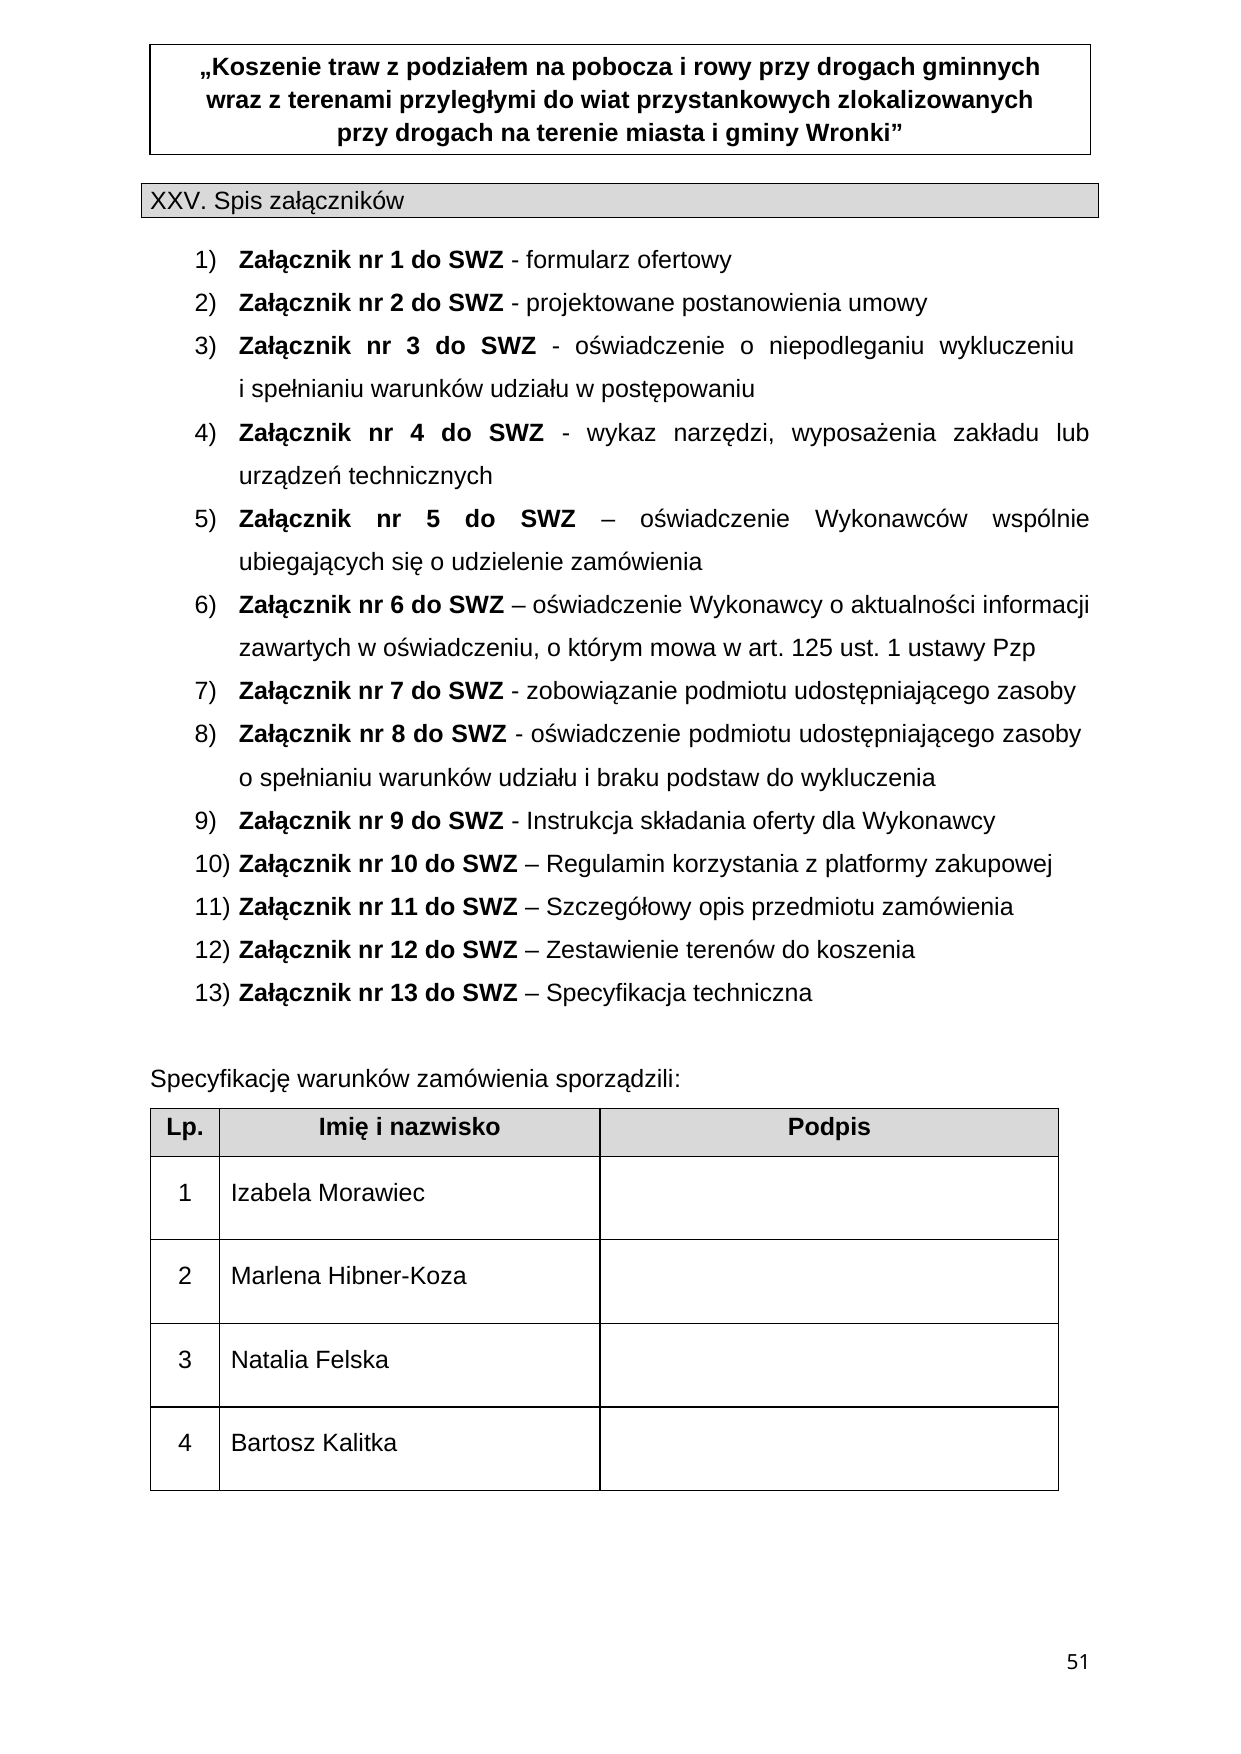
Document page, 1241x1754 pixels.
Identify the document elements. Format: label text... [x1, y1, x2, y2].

subtitle XXV. Spis załączników [142, 184, 1098, 217]
table_cell Izabela Morawiec [220, 1157, 599, 1239]
table_cell [601, 1324, 1058, 1406]
list Załącznik nr 9 do SWZ - Instrukcja składania oferty dla Wykonawcy [194, 806, 1090, 834]
list Załącznik nr 6 do SWZ – oświadczenie Wykonawcy o aktualności informacji zawartych w oświadczeniu, o którym mowa w art. 125 ust. 1 ustawy Pzp [194, 590, 1090, 662]
table_cell [601, 1157, 1058, 1239]
table_header Lp. [151, 1109, 219, 1156]
table_cell 3 [151, 1324, 219, 1406]
table_cell 2 [151, 1240, 219, 1323]
table_cell 1 [151, 1157, 219, 1239]
list Załącznik nr 3 do SWZ - oświadczenie o niepodleganiu wykluczeniu i spełnianiu warunków udziału w postępowaniu [194, 331, 1090, 403]
table_cell [601, 1240, 1058, 1323]
list Załącznik nr 12 do SWZ – Zestawienie terenów do koszenia [194, 935, 1090, 964]
table_cell Bartosz Kalitka [220, 1408, 599, 1490]
list Załącznik nr 8 do SWZ - oświadczenie podmiotu udostępniającego zasoby o spełnianiu warunków udziału i braku podstaw do wykluczenia [194, 719, 1090, 791]
table_header Imię i nazwisko [220, 1109, 599, 1156]
table_cell Marlena Hibner-Koza [220, 1240, 599, 1323]
list Załącznik nr 7 do SWZ - zobowiązanie podmiotu udostępniającego zasoby [194, 676, 1090, 705]
list Załącznik nr 10 do SWZ – Regulamin korzystania z platformy zakupowej [194, 849, 1090, 878]
table_cell 4 [151, 1408, 219, 1490]
table_cell Natalia Felska [220, 1324, 599, 1406]
table_header Podpis [601, 1109, 1058, 1156]
list Załącznik nr 4 do SWZ - wykaz narzędzi, wyposażenia zakładu lub urządzeń technicznych [194, 418, 1090, 489]
table_cell [601, 1408, 1058, 1490]
list Załącznik nr 13 do SWZ – Specyfikacja techniczna [194, 978, 1090, 1007]
list Załącznik nr 1 do SWZ - formularz ofertowy [194, 245, 1090, 274]
text Specyfikację warunków zamówienia sporządzili: [150, 1064, 1090, 1093]
list Załącznik nr 5 do SWZ – oświadczenie Wykonawców wspólnie ubiegających się o udzielenie zamówienia [194, 504, 1090, 576]
list Załącznik nr 2 do SWZ - projektowane postanowienia umowy [194, 288, 1090, 317]
list Załącznik nr 11 do SWZ – Szczegółowy opis przedmiotu zamówienia [194, 892, 1090, 921]
